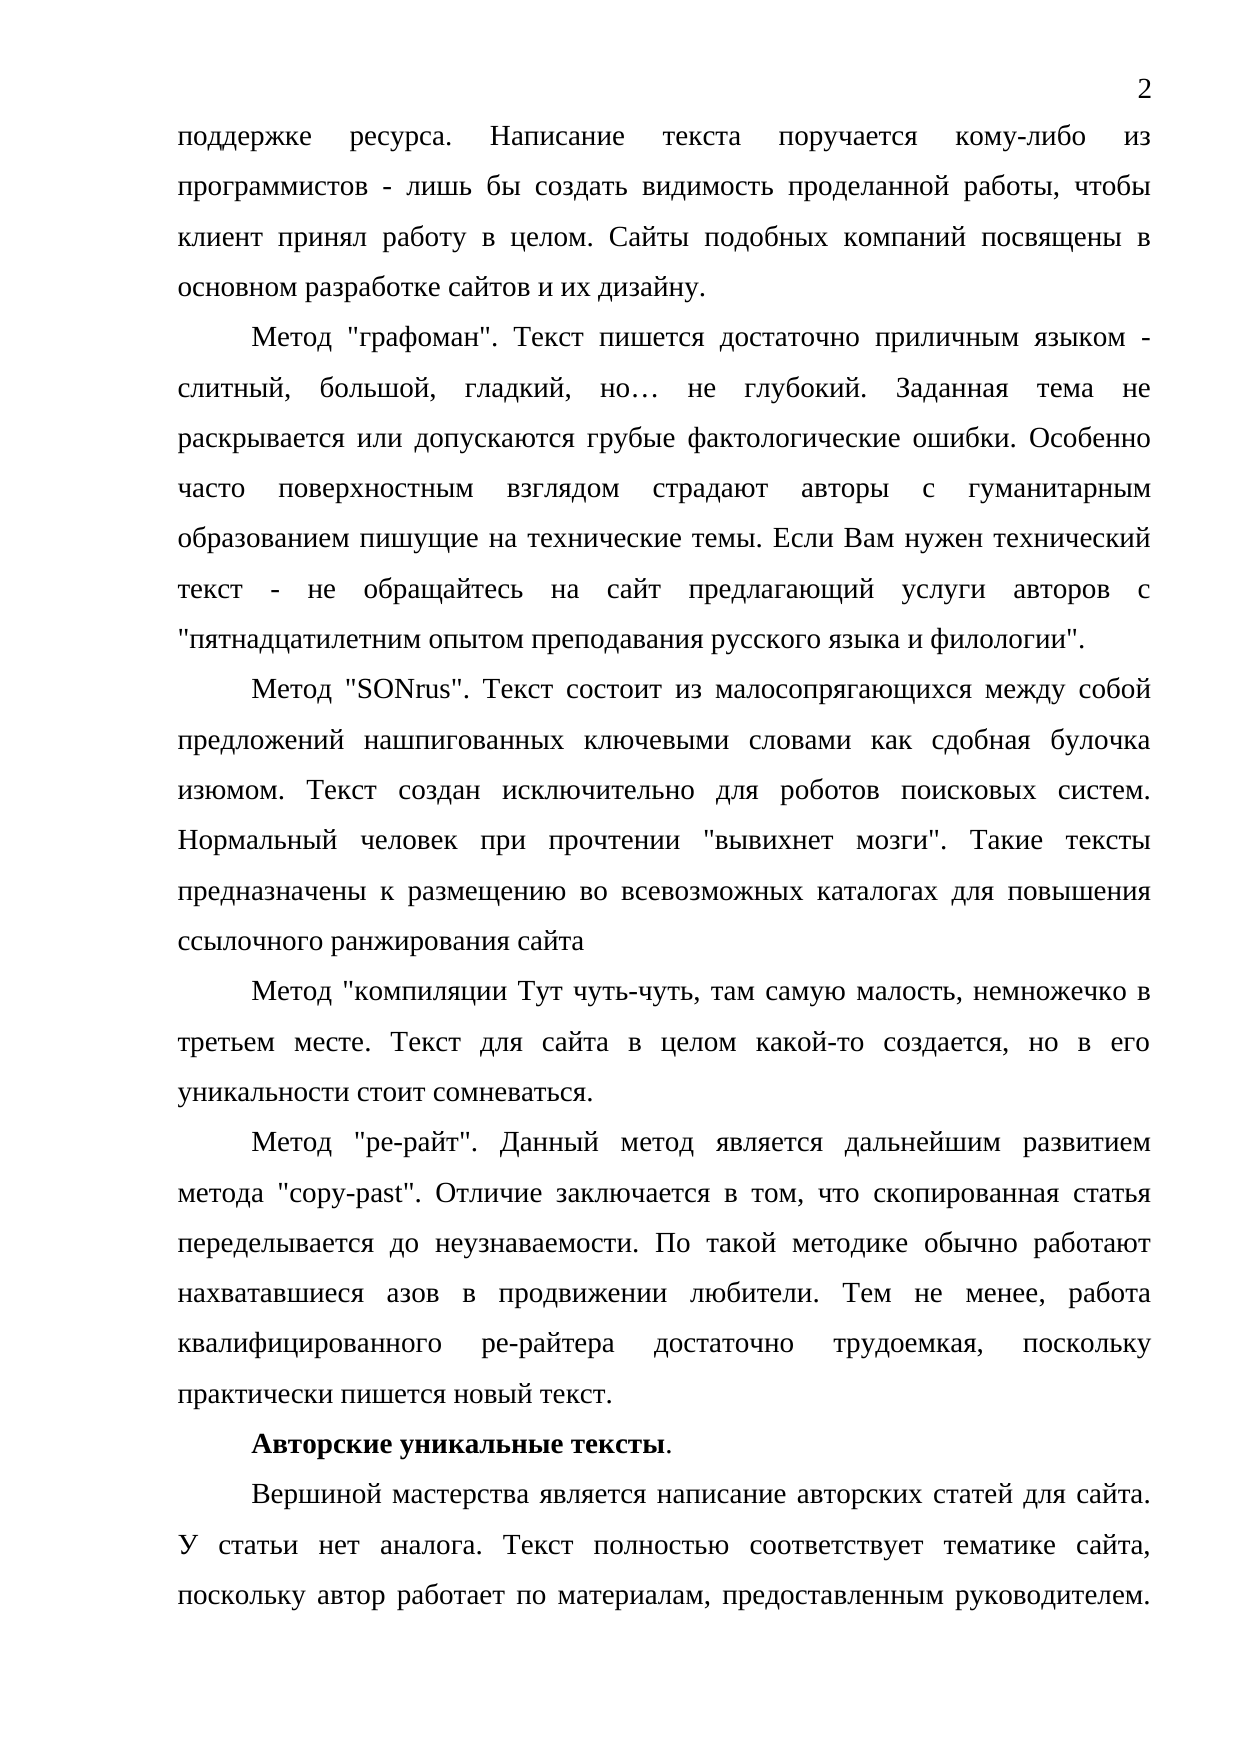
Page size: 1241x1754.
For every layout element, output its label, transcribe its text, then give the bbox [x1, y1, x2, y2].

text Метод "графоман". Текст пишется достаточно приличным языком - слитный, большой, гладкий, но… не глубокий. Заданная тема не раскрывается или допускаются грубые фактологические ошибки. Особенно часто поверхностным взглядом страдают авторы с гуманитарным образованием пишущие на технические темы. Если Вам нужен технический текст - не обращайтесь на сайт предлагающий услуги авторов с "пятнадцатилетним опытом преподавания русского языка и филологии". [177, 319, 1152, 655]
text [177, 1477, 1152, 1611]
text Авторские уникальные тексты. [177, 1426, 1152, 1460]
text Метод "компиляции Тут чуть-чуть, там самую малость, немножечко в третьем месте. Текст для сайта в целом какой-то создается, но в его уникальности стоит сомневаться. [177, 973, 1152, 1108]
text Метод "ре-райт". Данный метод является дальнейшим развитием метода "copy-past". Отличие заключается в том, что скопированная статья переделывается до неузнаваемости. По такой методике обычно работают нахватавшиеся азов в продвижении любители. Тем не менее, работа квалифицированного ре-райтера достаточно трудоемкая, поскольку практически пишется новый текст. [177, 1124, 1152, 1409]
text Метод "SONrus". Текст состоит из малосопрягающихся между собой предложений нашпигованных ключевыми словами как сдобная булочка изюмом. Текст создан исключительно для роботов поисковых систем. Нормальный человек при прочтении "вывихнет мозги". Такие тексты предназначены к размещению во всевозможных каталогах для повышения ссылочного ранжирования сайта [177, 672, 1152, 957]
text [177, 118, 1152, 303]
